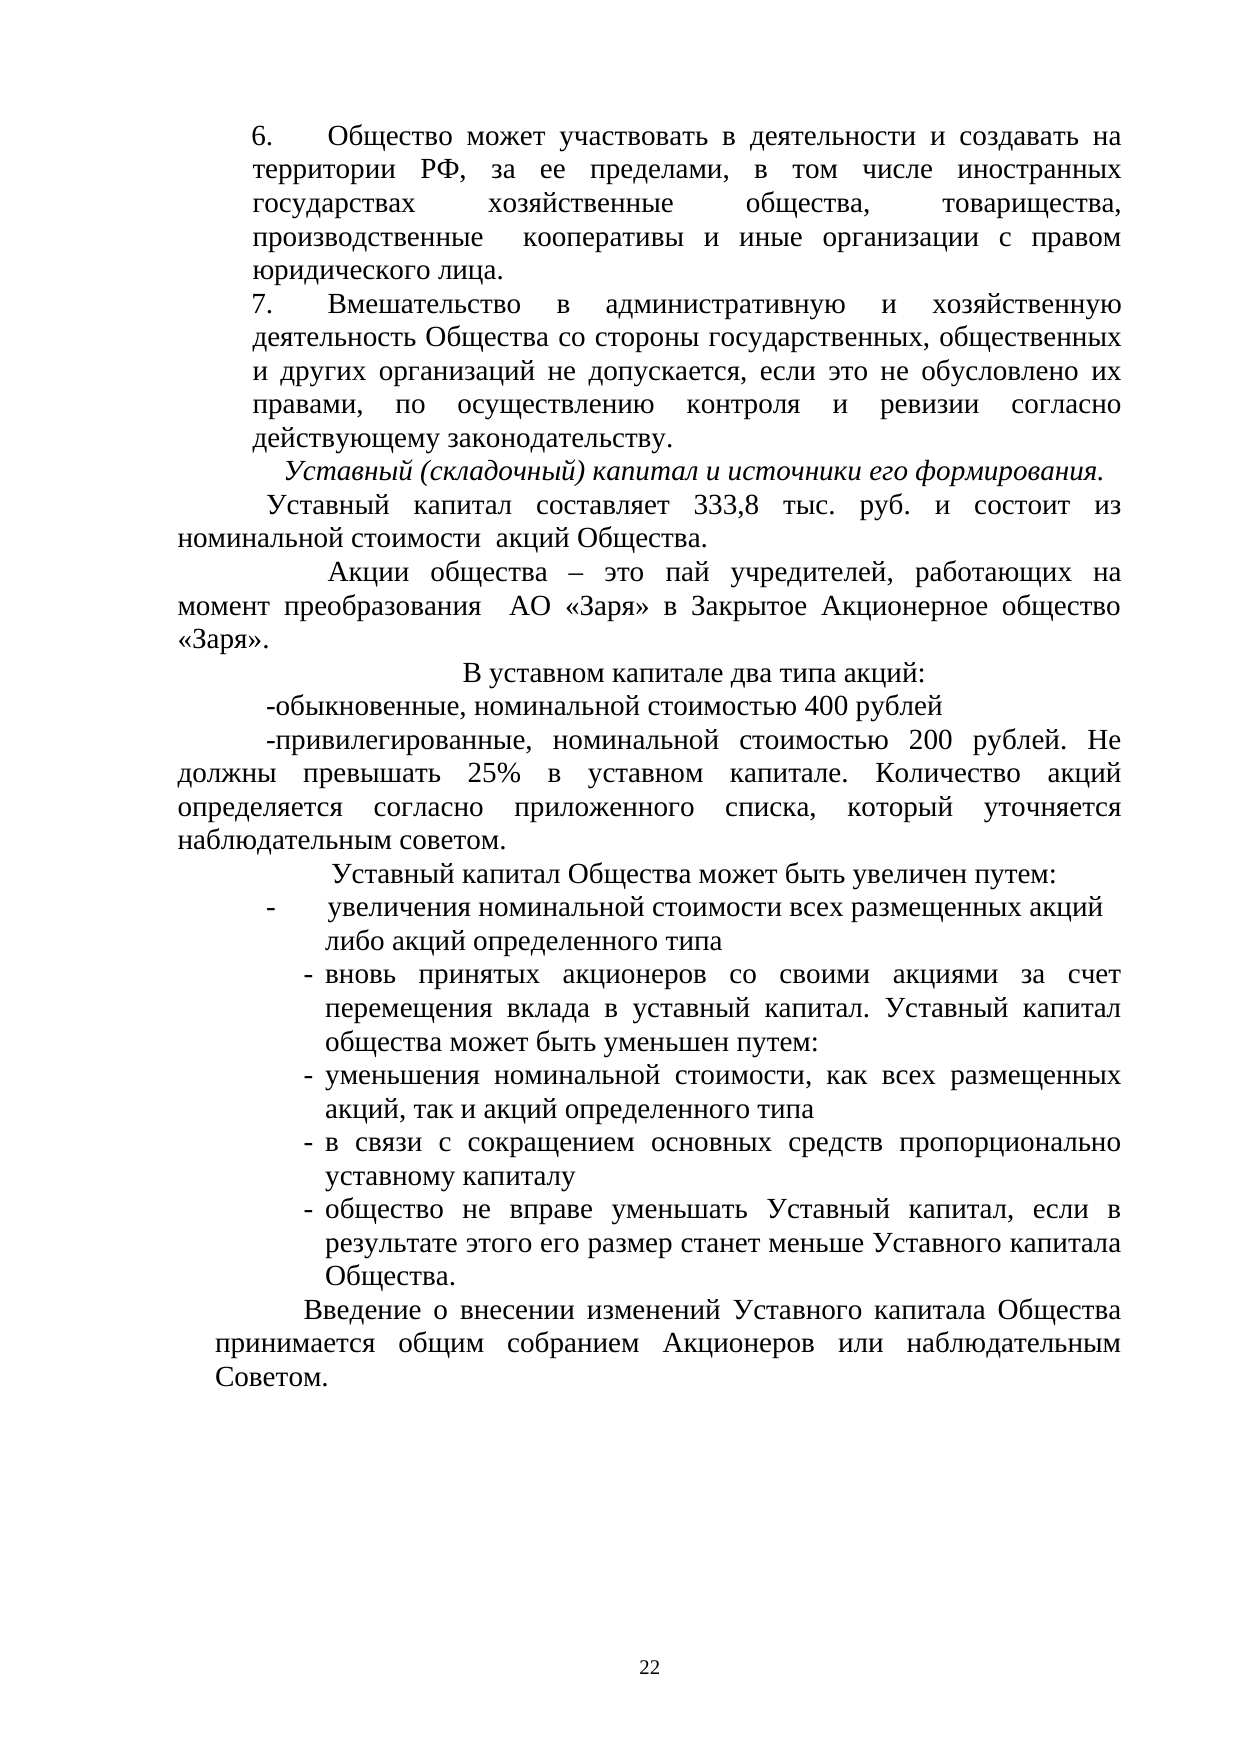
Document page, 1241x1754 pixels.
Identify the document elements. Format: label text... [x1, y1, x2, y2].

text -обыкновенные, номинальной стоимостью 400 рублей [177, 688, 1122, 722]
text Уставный капитал составляет 333,8 тыс. руб. и состоит из номинальной стоимости акций Общества. [177, 487, 1122, 554]
text В уставном капитале два типа акций: [177, 655, 1122, 688]
list увеличения номинальной стоимости всех размещенных акций [177, 889, 1122, 923]
text Уставный (складочный) капитал и источники его формирования. [177, 453, 1122, 487]
list Общество может участвовать в деятельности и создавать на территории РФ, за ее пределами, в том числе иностранных государствах хозяйственные общества, товарищества, производственные кооперативы и иные организации с правом юридического лица. [251, 118, 1122, 286]
text либо акций определенного типа [215, 923, 1122, 957]
text Акции общества – это пай учредителей, работающих на момент преобразования АО «Заря» в Закрытое Акционерное общество «Заря». [177, 554, 1122, 655]
list в связи с сокращением основных средств пропорционально уставному капиталу [303, 1124, 1122, 1191]
list вновь принятых акционеров со своими акциями за счет перемещения вклада в уставный капитал. Уставный капитал общества может быть уменьшен путем: [303, 957, 1122, 1057]
list Вмешательство в административную и хозяйственную деятельность Общества со стороны государственных, общественных и других организаций не допускается, если это не обусловлено их правами, по осуществлению контроля и ревизии согласно действующему законодательству. [251, 286, 1122, 453]
list общество не вправе уменьшать Уставный капитал, если в результате этого его размер станет меньше Уставного капитала Общества. [303, 1191, 1122, 1292]
text Уставный капитал Общества может быть увеличен путем: [177, 856, 1122, 889]
text Введение о внесении изменений Уставного капитала Общества принимается общим собранием Акционеров или наблюдательным Советом. [215, 1292, 1122, 1393]
text -привилегированные, номинальной стоимостью 200 рублей. Не должны превышать 25% в уставном капитале. Количество акций определяется согласно приложенного списка, который уточняется наблюдательным советом. [177, 722, 1122, 856]
list уменьшения номинальной стоимости, как всех размещенных акций, так и акций определенного типа [303, 1057, 1122, 1124]
